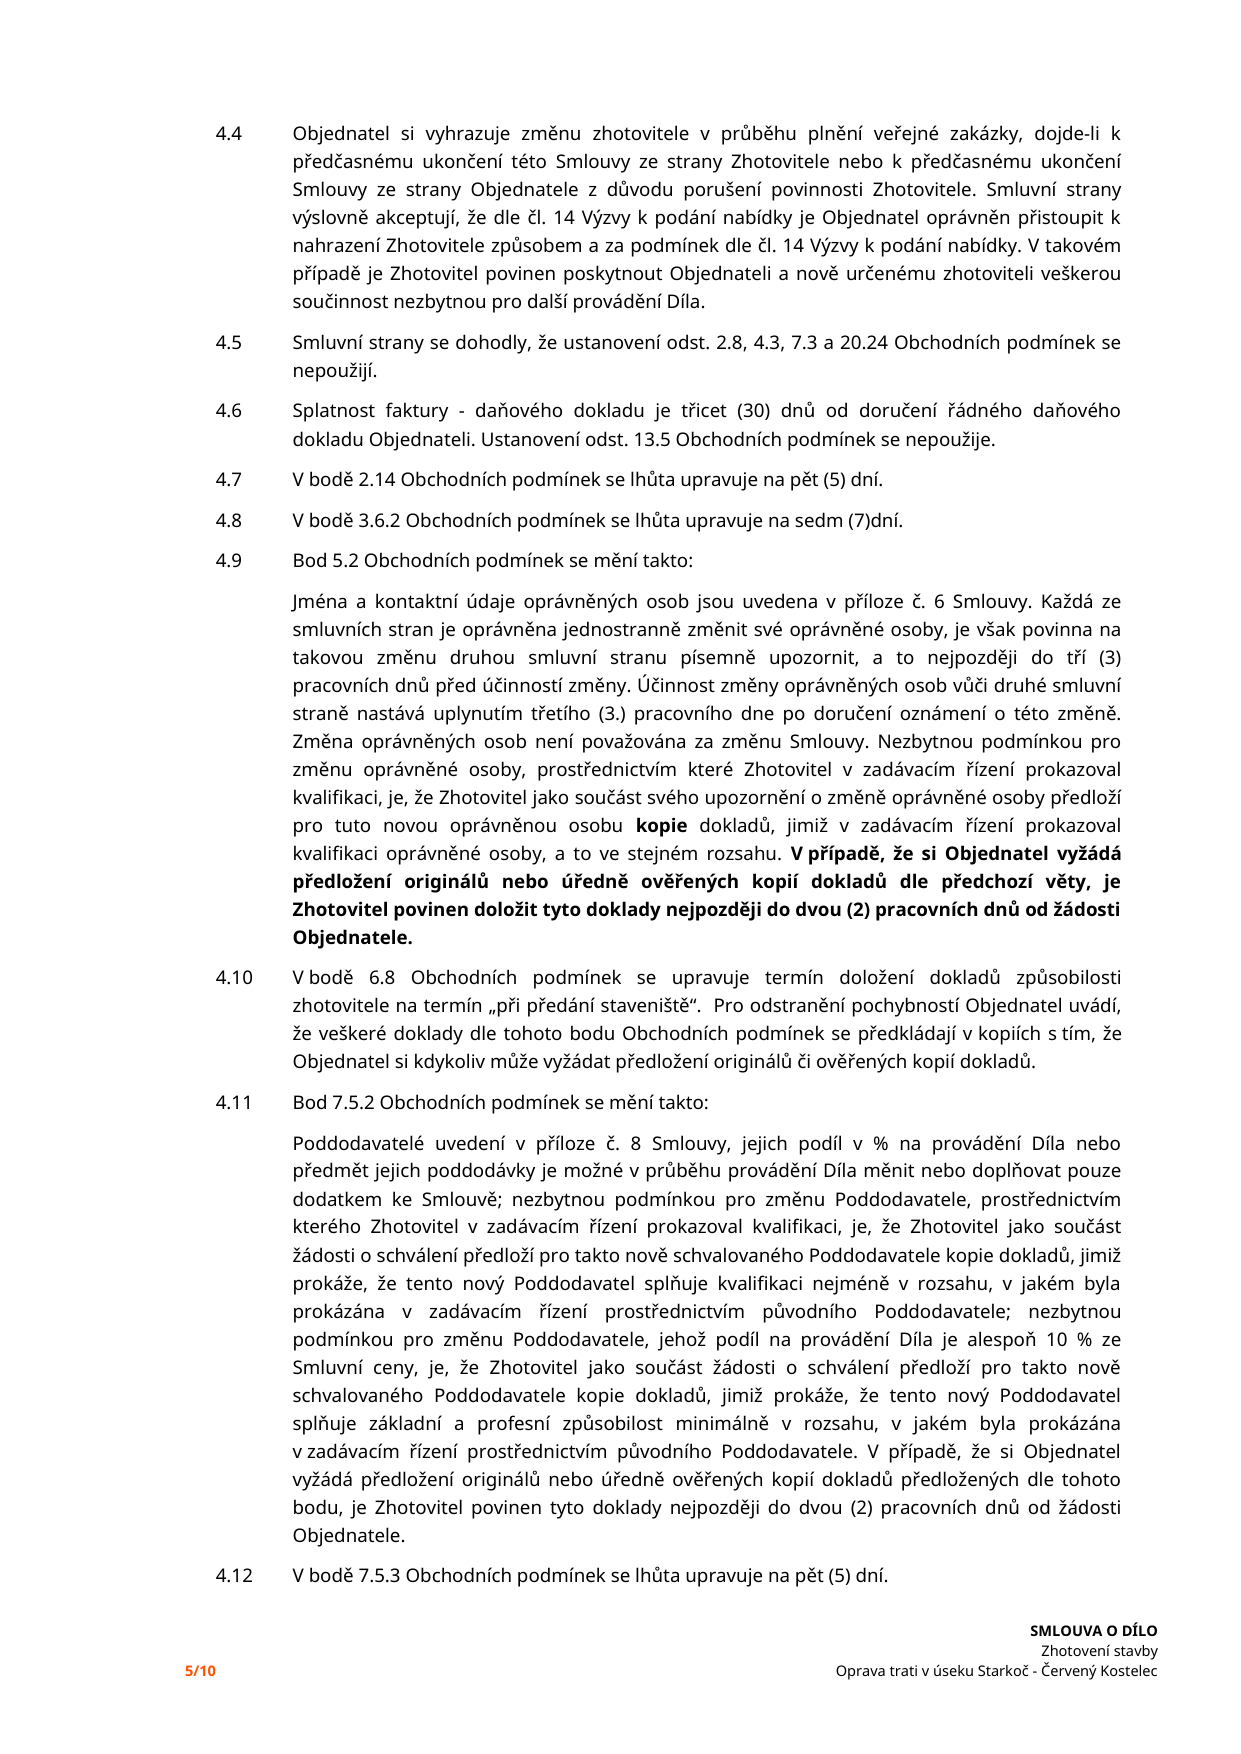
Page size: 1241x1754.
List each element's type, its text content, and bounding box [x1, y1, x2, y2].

text V bodě 6.8 Obchodních podmínek se upravuje termín doložení dokladů způsobilosti zhotovitele na termín „při předání staveniště“. Pro odstranění pochybností Objednatel uvádí, že veškeré doklady dle tohoto bodu Obchodních podmínek se předkládají v kopiích s tím, že Objednatel si kdykoliv může vyžádat předložení originálů či ověřených kopií dokladů. [216, 965, 1122, 1074]
text Smluvní strany se dohodly, že ustanovení odst. 2.8, 4.3, 7.3 a 20.24 Obchodních podmínek se nepoužijí. [216, 329, 1122, 383]
text Splatnost faktury - daňového dokladu je třicet (30) dnů od doručení řádného daňového dokladu Objednateli. Ustanovení odst. 13.5 Obchodních podmínek se nepoužije. [216, 398, 1122, 451]
text Bod 7.5.2 Obchodních podmínek se mění takto: [216, 1089, 1122, 1115]
text Objednatel si vyhrazuje změnu zhotovitele v průběhu plnění veřejné zakázky, dojde-li k předčasnému ukončení této Smlouvy ze strany Zhotovitele nebo k předčasnému ukončení Smlouvy ze strany Objednatele z důvodu porušení povinnosti Zhotovitele. Smluvní strany výslovně akceptují, že dle čl. 14 Výzvy k podání nabídky je Objednatel oprávněn přistoupit k nahrazení Zhotovitele způsobem a za podmínek dle čl. 14 Výzvy k podání nabídky. V takovém případě je Zhotovitel povinen poskytnout Objednateli a nově určenému zhotoviteli veškerou součinnost nezbytnou pro další provádění Díla. [216, 121, 1122, 314]
text Bod 5.2 Obchodních podmínek se mění takto: [216, 547, 1122, 573]
text V bodě 2.14 Obchodních podmínek se lhůta upravuje na pět (5) dní. [216, 466, 1122, 492]
text Jména a kontaktní údaje oprávněných osob jsou uvedena v příloze č. 6 Smlouvy. Každá ze smluvních stran je oprávněna jednostranně změnit své oprávněné osoby, je však povinna na takovou změnu druhou smluvní stranu písemně upozornit, a to nejpozději do tří (3) pracovních dnů před účinností změny. Účinnost změny oprávněných osob vůči druhé smluvní straně nastává uplynutím třetího (3.) pracovního dne po doručení oznámení o této změně. Změna oprávněných osob není považována za změnu Smlouvy. Nezbytnou podmínkou pro změnu oprávněné osoby, prostřednictvím které Zhotovitel v zadávacím řízení prokazoval kvalifikaci, je, že Zhotovitel jako součást svého upozornění o změně oprávněné osoby předloží pro tuto novou oprávněnou osobu kopie dokladů, jimiž v zadávacím řízení prokazoval kvalifikaci oprávněné osoby, a to ve stejném rozsahu. V případě, že si Objednatel vyžádá předložení originálů nebo úředně ověřených kopií dokladů dle předchozí věty, je Zhotovitel povinen doložit tyto doklady nejpozději do dvou (2) pracovních dnů od žádosti Objednatele. [292, 588, 1122, 950]
text Poddodavatelé uvedení v příloze č. 8 Smlouvy, jejich podíl v % na provádění Díla nebo předmět jejich poddodávky je možné v průběhu provádění Díla měnit nebo doplňovat pouze dodatkem ke Smlouvě; nezbytnou podmínkou pro změnu Poddodavatele, prostřednictvím kterého Zhotovitel v zadávacím řízení prokazoval kvalifikaci, je, že Zhotovitel jako součást žádosti o schválení předloží pro takto nově schvalovaného Poddodavatele kopie dokladů, jimiž prokáže, že tento nový Poddodavatel splňuje kvalifikaci nejméně v rozsahu, v jakém byla prokázána v zadávacím řízení prostřednictvím původního Poddodavatele; nezbytnou podmínkou pro změnu Poddodavatele, jehož podíl na provádění Díla je alespoň 10 % ze Smluvní ceny, je, že Zhotovitel jako součást žádosti o schválení předloží pro takto nově schvalovaného Poddodavatele kopie dokladů, jimiž prokáže, že tento nový Poddodavatel splňuje základní a profesní způsobilost minimálně v rozsahu, v jakém byla prokázána v zadávacím řízení prostřednictvím původního Poddodavatele. V případě, že si Objednatel vyžádá předložení originálů nebo úředně ověřených kopií dokladů předložených dle tohoto bodu, je Zhotovitel povinen tyto doklady nejpozději do dvou (2) pracovních dnů od žádosti Objednatele. [292, 1130, 1122, 1548]
text V bodě 7.5.3 Obchodních podmínek se lhůta upravuje na pět (5) dní. [216, 1563, 1122, 1588]
text V bodě 3.6.2 Obchodních podmínek se lhůta upravuje na sedm (7)dní. [216, 507, 1122, 532]
